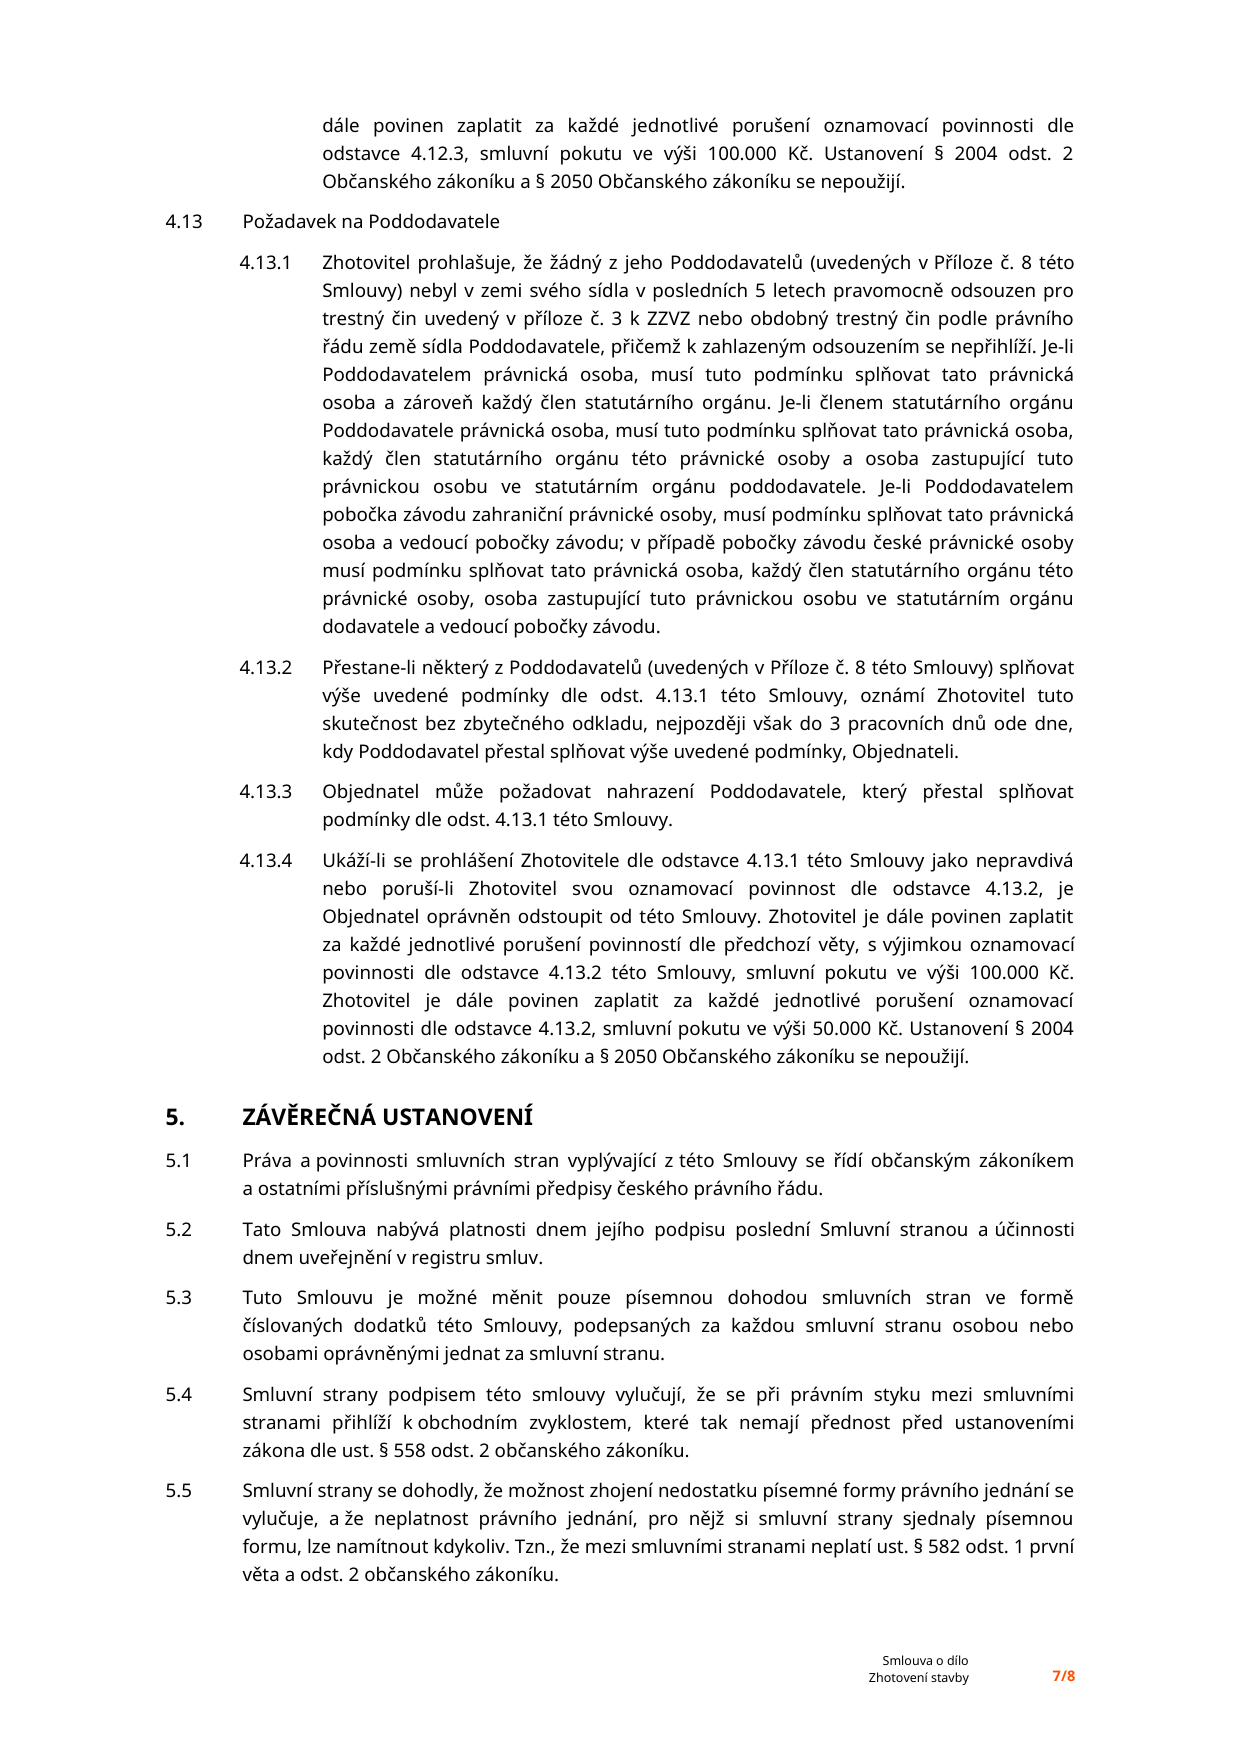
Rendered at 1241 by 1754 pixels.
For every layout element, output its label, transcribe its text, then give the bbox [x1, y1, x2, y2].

list ZÁVĚREČNÁ USTANOVENÍ [165, 1101, 1075, 1132]
text Tuto Smlouvu je možné měnit pouze písemnou dohodou smluvních stran ve formě číslovaných dodatků této Smlouvy, podepsaných za každou smluvní stranu osobou nebo osobami oprávněnými jednat za smluvní stranu. [165, 1284, 1075, 1366]
text Zhotovitel prohlašuje, že žádný z jeho Poddodavatelů (uvedených v Příloze č. 8 této Smlouvy) nebyl v zemi svého sídla v posledních 5 letech pravomocně odsouzen pro trestný čin uvedený v příloze č. 3 k ZZVZ nebo obdobný trestný čin podle právního řádu země sídla Poddodavatele, přičemž k zahlazeným odsouzením se nepřihlíží. Je-li Poddodavatelem právnická osoba, musí tuto podmínku splňovat tato právnická osoba a zároveň každý člen statutárního orgánu. Je-li členem statutárního orgánu Poddodavatele právnická osoba, musí tuto podmínku splňovat tato právnická osoba, každý člen statutárního orgánu této právnické osoby a osoba zastupující tuto právnickou osobu ve statutárním orgánu poddodavatele. Je-li Poddodavatelem pobočka závodu zahraniční právnické osoby, musí podmínku splňovat tato právnická osoba a vedoucí pobočky závodu; v případě pobočky závodu české právnické osoby musí podmínku splňovat tato právnická osoba, každý člen statutárního orgánu této právnické osoby, osoba zastupující tuto právnickou osobu ve statutárním orgánu dodavatele a vedoucí pobočky závodu. [239, 249, 1075, 639]
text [239, 112, 1075, 194]
text Práva a povinnosti smluvních stran vyplývající z této Smlouvy se řídí občanským zákoníkem a ostatními příslušnými právními předpisy českého právního řádu. [165, 1147, 1075, 1201]
text Tato Smlouva nabývá platnosti dnem jejího podpisu poslední Smluvní stranou a účinnosti dnem uveřejnění v registru smluv. [165, 1216, 1075, 1269]
text Ukáží-li se prohlášení Zhotovitele dle odstavce 4.13.1 této Smlouvy jako nepravdivá nebo poruší-li Zhotovitel svou oznamovací povinnost dle odstavce 4.13.2, je Objednatel oprávněn odstoupit od této Smlouvy. Zhotovitel je dále povinen zaplatit za každé jednotlivé porušení povinností dle předchozí věty, s výjimkou oznamovací povinnosti dle odstavce 4.13.2 této Smlouvy, smluvní pokutu ve výši 100.000 Kč. Zhotovitel je dále povinen zaplatit za každé jednotlivé porušení oznamovací povinnosti dle odstavce 4.13.2, smluvní pokutu ve výši 50.000 Kč. Ustanovení § 2004 odst. 2 Občanského zákoníku a § 2050 Občanského zákoníku se nepoužijí. [239, 847, 1075, 1069]
text Požadavek na Poddodavatele [165, 209, 1075, 234]
text Přestane-li některý z Poddodavatelů (uvedených v Příloze č. 8 této Smlouvy) splňovat výše uvedené podmínky dle odst. 4.13.1 této Smlouvy, oznámí Zhotovitel tuto skutečnost bez zbytečného odkladu, nejpozději však do 3 pracovních dnů ode dne, kdy Poddodavatel přestal splňovat výše uvedené podmínky, Objednateli. [239, 654, 1075, 764]
text Smluvní strany podpisem této smlouvy vylučují, že se při právním styku mezi smluvními stranami přihlíží k obchodním zvyklostem, které tak nemají přednost před ustanoveními zákona dle ust. § 558 odst. 2 občanského zákoníku. [165, 1381, 1075, 1463]
text Smluvní strany se dohodly, že možnost zhojení nedostatku písemné formy právního jednání se vylučuje, a že neplatnost právního jednání, pro nějž si smluvní strany sjednaly písemnou formu, lze namítnout kdykoliv. Tzn., že mezi smluvními stranami neplatí ust. § 582 odst. 1 první věta a odst. 2 občanského zákoníku. [165, 1478, 1075, 1587]
text Objednatel může požadovat nahrazení Poddodavatele, který přestal splňovat podmínky dle odst. 4.13.1 této Smlouvy. [239, 779, 1075, 832]
